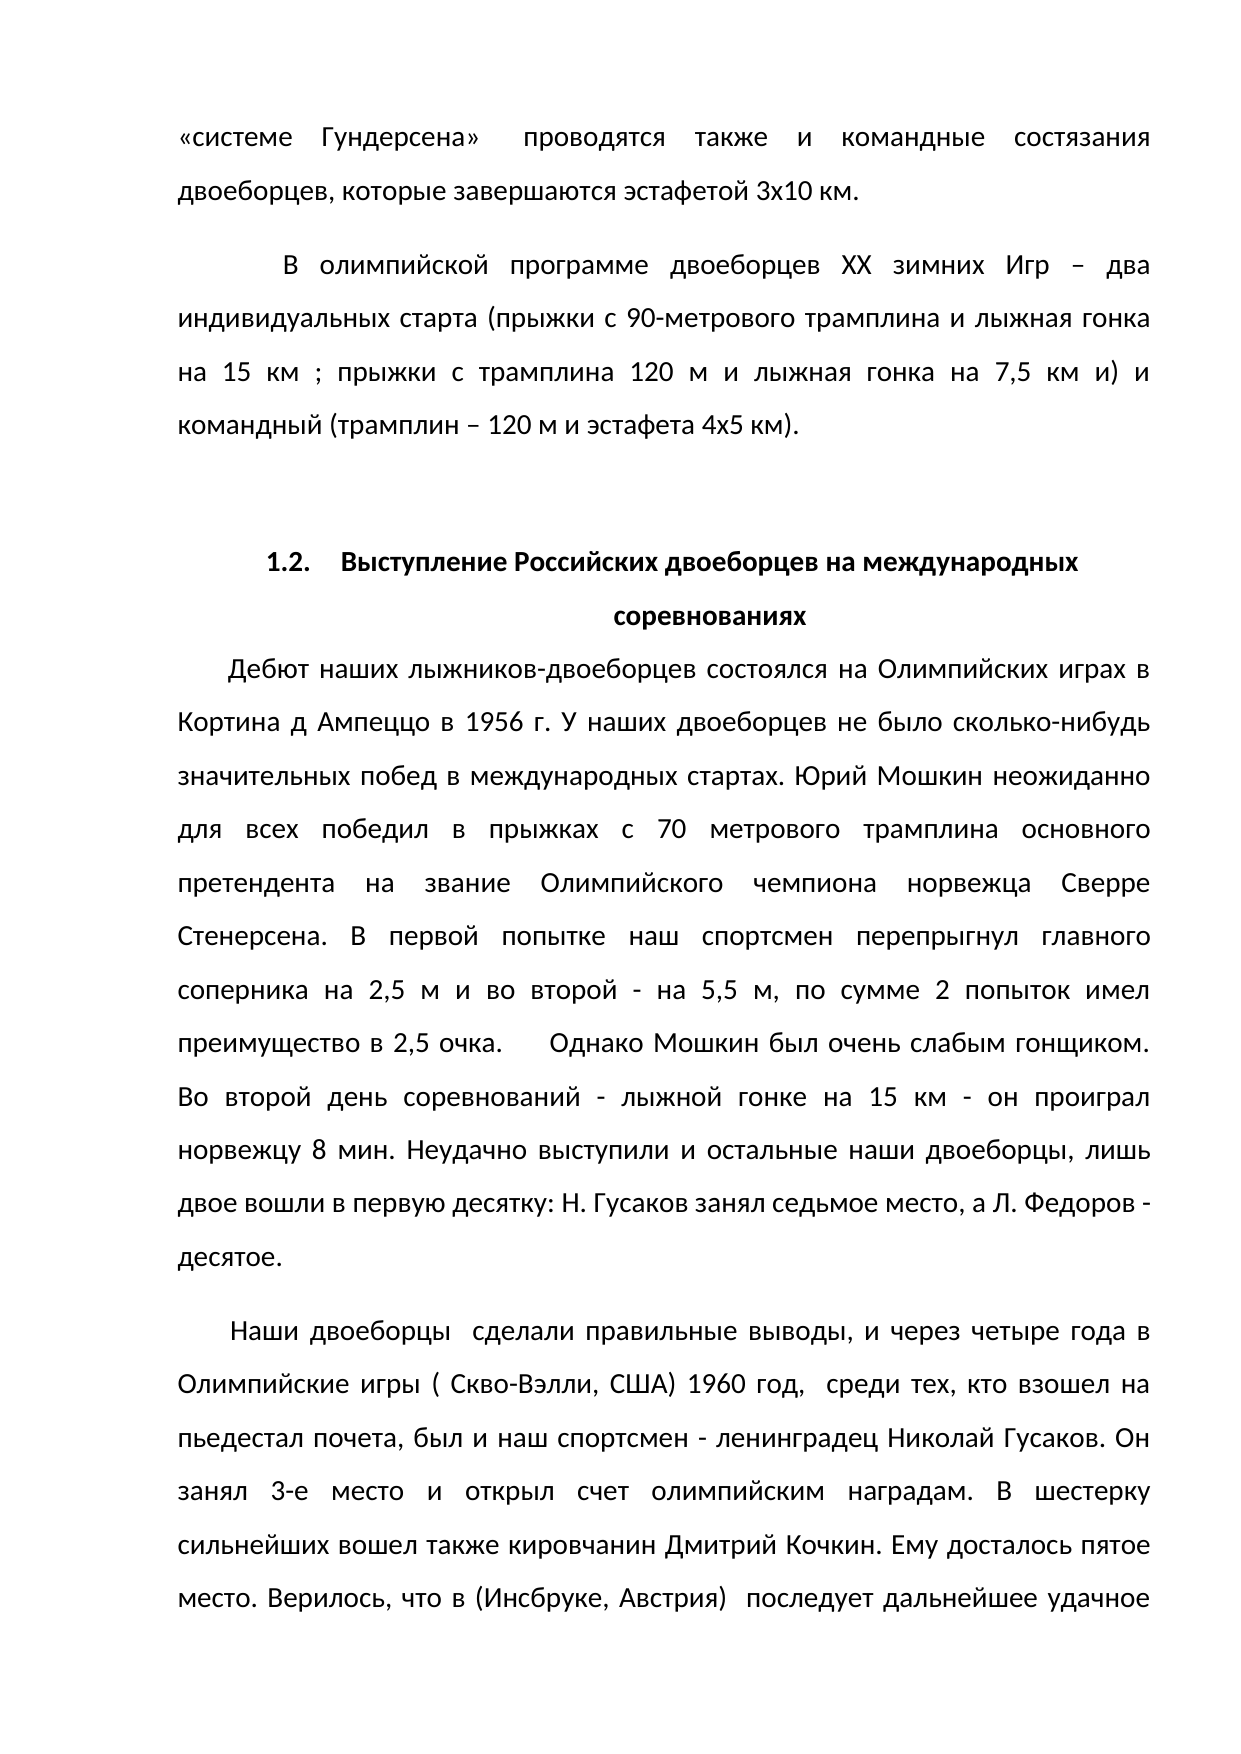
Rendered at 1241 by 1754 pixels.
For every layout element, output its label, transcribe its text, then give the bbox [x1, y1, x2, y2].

list Выступление Российских двоеборцев на международных соревнованиях [193, 543, 1152, 632]
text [177, 118, 1152, 207]
text Дебют наших лыжников-двоеборцев состоялся на Олимпийских играх в Кортина д Ампеццо в . У наших двоеборцев не было сколько-нибудь значительных побед в международных стартах. Юрий Мошкин неожиданно для всех победил в прыжках с 70 метрового трамплина основного претендента на звание Олимпийского чемпиона норвежца Сверре Стенерсена. В первой попытке наш спортсмен перепрыгнул главного соперника на и во второй - на , по сумме 2 попыток имел преимущество в 2,5 очка. Однако Мошкин был очень слабым гонщиком. Во второй день соревнований - лыжной гонке на - он проиграл норвежцу 8 мин. Неудачно выступили и остальные наши двоеборцы, лишь двое вошли в первую десятку: Н. Гусаков занял седьмое место, а Л. Федоров - десятое. [177, 650, 1152, 1273]
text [177, 1312, 1152, 1615]
text В олимпийской программе двоеборцев XX зимних Игр – два индивидуальных старта (прыжки с 90-метрового трамплина и лыжная гонка на ; прыжки с трамплина и лыжная гонка на и) и командный (трамплин – и эстафета 4х5 км). [177, 246, 1152, 442]
